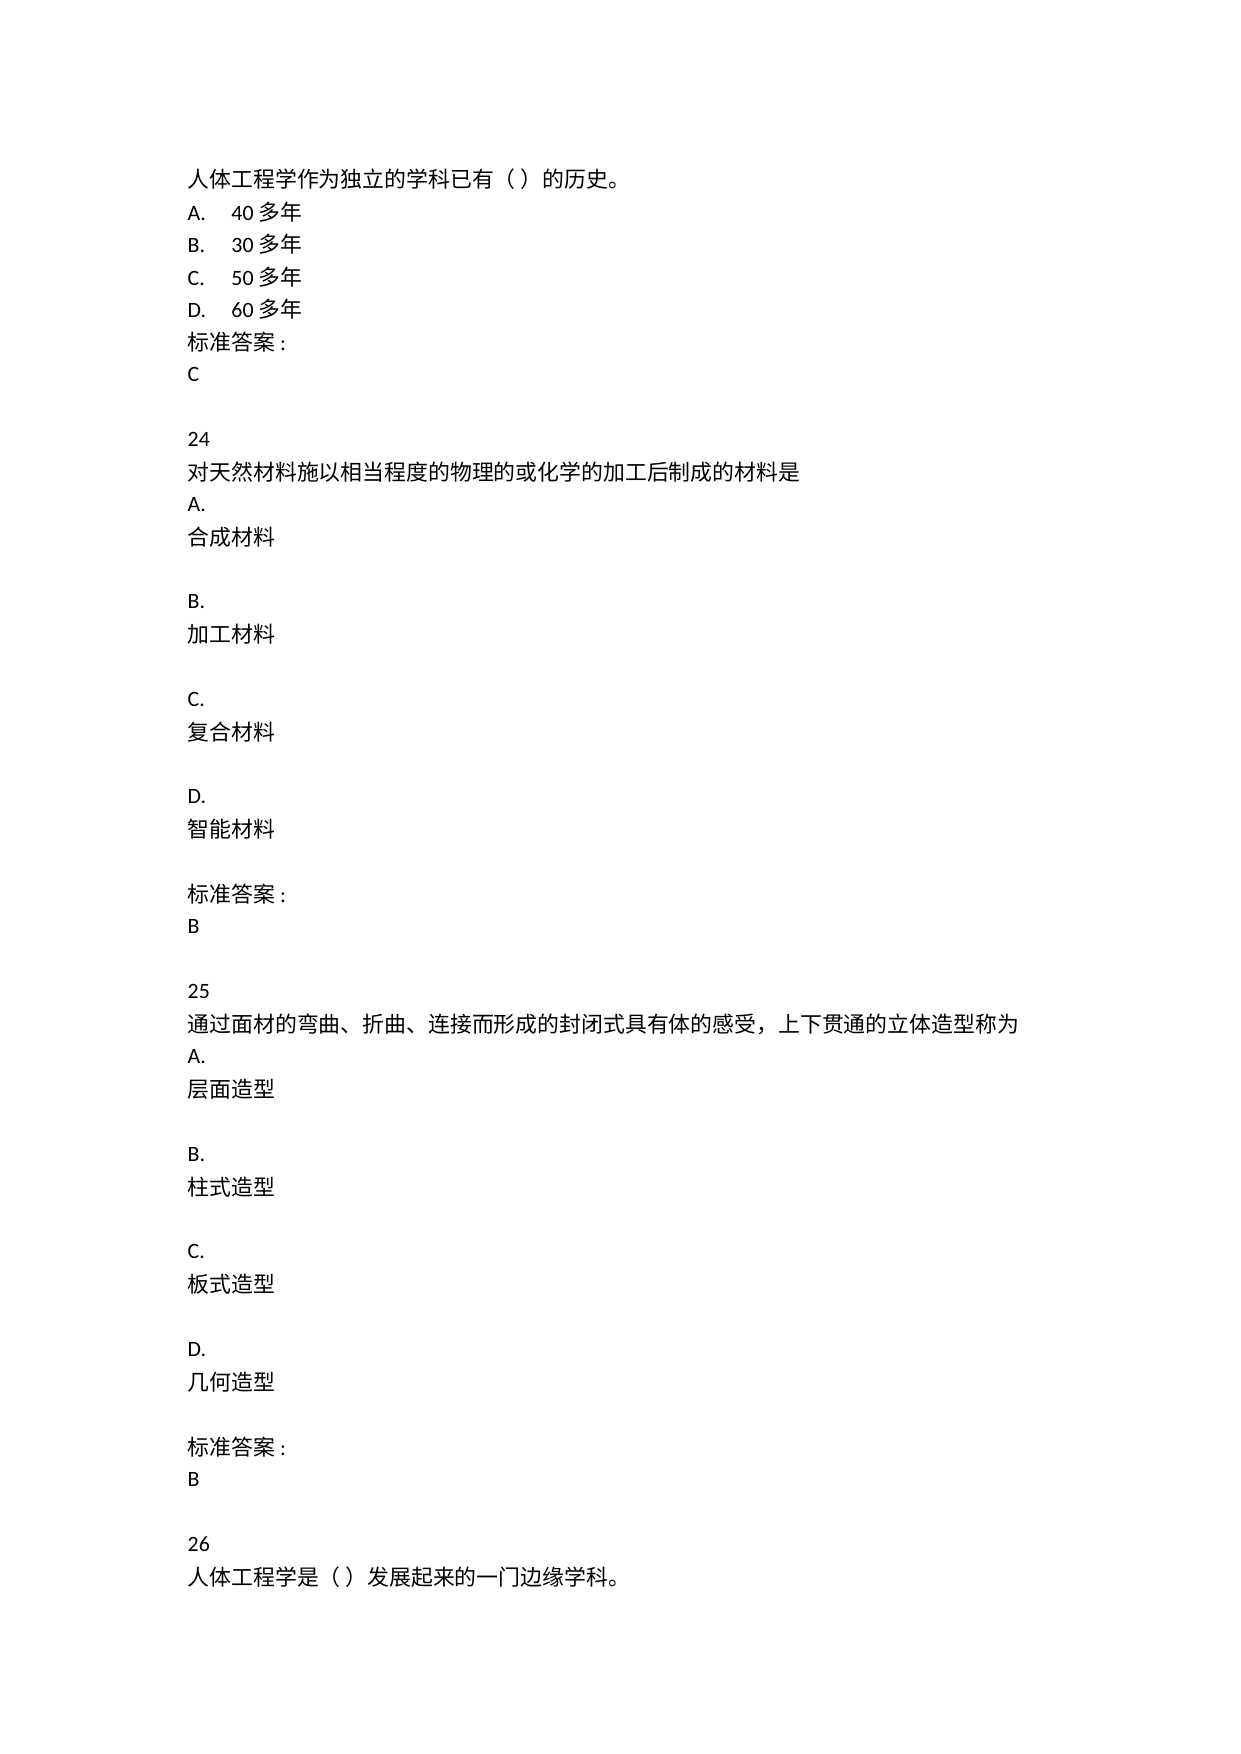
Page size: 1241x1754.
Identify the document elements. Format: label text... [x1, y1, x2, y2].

text B [187, 1462, 1053, 1494]
text 标准答案 : [187, 877, 1053, 909]
text C. [187, 1234, 1053, 1267]
text D. [187, 779, 1053, 812]
text 几何造型 [187, 1364, 1053, 1397]
text 标准答案 : [187, 324, 1053, 357]
text 智能材料 [187, 812, 1053, 844]
text 人体工程学是（ ）发展起来的一门边缘学科。 [187, 1559, 1053, 1592]
text A. 40多年 [187, 194, 1053, 227]
text 板式造型 [187, 1267, 1053, 1299]
text 层面造型 [187, 1072, 1053, 1104]
text A. [187, 1039, 1053, 1072]
text A. [187, 487, 1053, 519]
text 复合材料 [187, 714, 1053, 747]
text 标准答案 : [187, 1429, 1053, 1462]
text D. 60多年 [187, 292, 1053, 324]
text C [187, 357, 1053, 389]
text 对天然材料施以相当程度的物理的或化学的加工后制成的材料是 [187, 454, 1053, 487]
text 加工材料 [187, 617, 1053, 649]
text 25 [187, 974, 1053, 1007]
text B. [187, 1137, 1053, 1169]
text C. [187, 682, 1053, 714]
text 24 [187, 422, 1053, 454]
text 柱式造型 [187, 1169, 1053, 1202]
text 合成材料 [187, 519, 1053, 552]
text C. 50多年 [187, 259, 1053, 292]
text B [187, 909, 1053, 942]
text 通过面材的弯曲、折曲、连接而形成的封闭式具有体的感受，上下贯通的立体造型称为 [187, 1007, 1053, 1039]
text 26 [187, 1527, 1053, 1559]
text 人体工程学作为独立的学科已有（ ）的历史。 [187, 162, 1053, 194]
text B. [187, 584, 1053, 617]
text B. 30多年 [187, 227, 1053, 259]
text D. [187, 1332, 1053, 1364]
